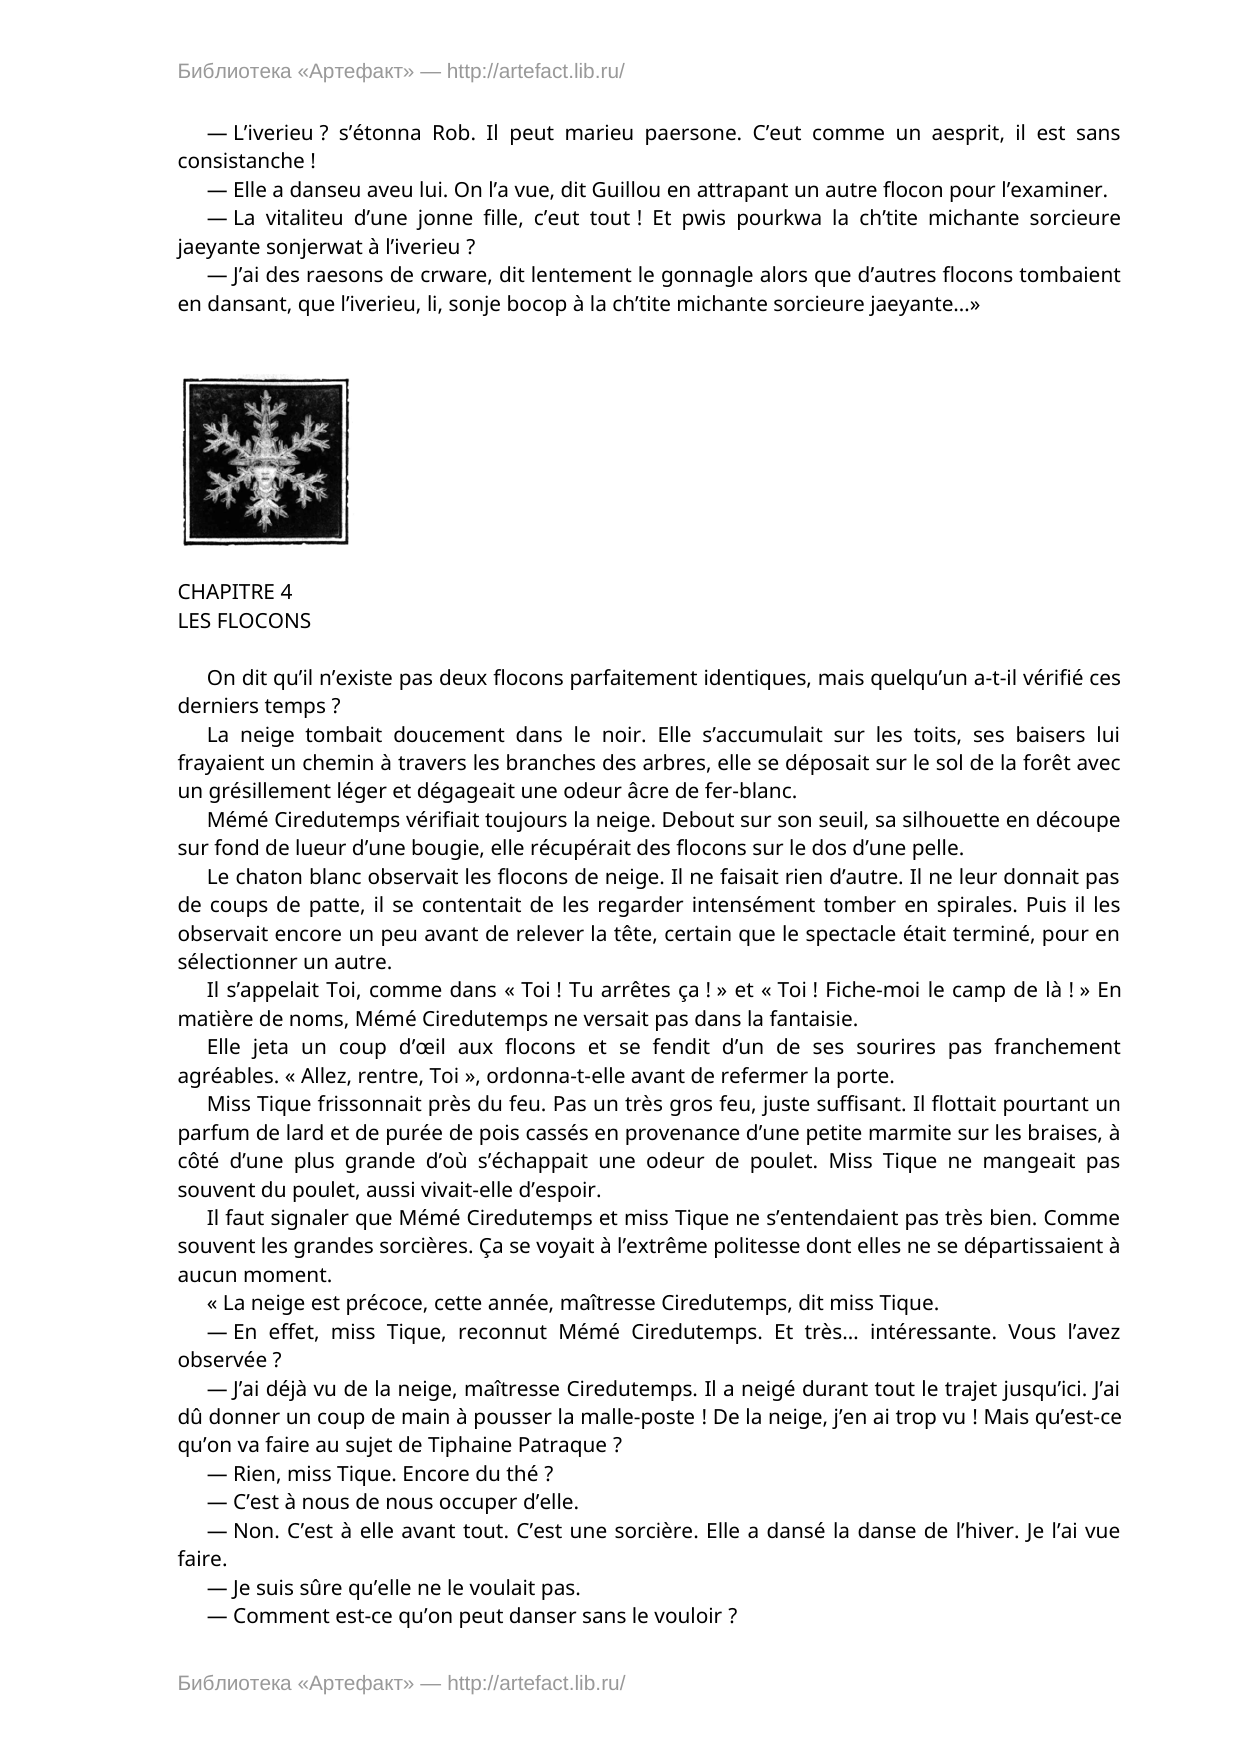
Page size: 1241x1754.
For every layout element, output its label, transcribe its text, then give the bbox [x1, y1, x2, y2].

subtitle CHAPITRE 4 [177, 577, 1122, 606]
text Miss Tique frissonnait près du feu. Pas un très gros feu, juste suffisant. Il flottait pourtant un parfum de lard et de purée de pois cassés en provenance d’une petite marmite sur les braises, à côté d’une plus grande d’où s’échappait une odeur de poulet. Miss Tique ne mangeait pas souvent du poulet, aussi vivait-elle d’espoir. [177, 1089, 1122, 1203]
text On dit qu’il n’existe pas deux flocons parfaitement identiques, mais quelqu’un a-t-il vérifié ces derniers temps ? [177, 663, 1122, 720]
text — La vitaliteu d’une jonne fille, c’eut tout ! Et pwis pourkwa la ch’tite michante sorcieure jaeyante sonjerwat à l’iverieu ? [177, 203, 1122, 260]
text — Rien, miss Tique. Encore du thé ? [177, 1459, 1122, 1487]
text — En effet, miss Tique, reconnut Mémé Ciredutemps. Et très… intéressante. Vous l’avez observée ? [177, 1317, 1122, 1374]
text Il s’appelait Toi, comme dans « Toi ! Tu arrêtes ça ! » et « Toi ! Fiche-moi le camp de là ! » En matière de noms, Mémé Ciredutemps ne versait pas dans la fantaisie. [177, 976, 1122, 1032]
text — Elle a danseu aveu lui. On l’a vue, dit Guillou en attrapant un autre flocon pour l’examiner. [177, 175, 1122, 203]
text — L’iverieu ? s’étonna Rob. Il peut marieu paersone. C’eut comme un aesprit, il est sans consistanche ! [177, 118, 1122, 175]
text Il faut signaler que Mémé Ciredutemps et miss Tique ne s’entendaient pas très bien. Comme souvent les grandes sorcières. Ça se voyait à l’extrême politesse dont elles ne se départissaient à aucun moment. [177, 1203, 1122, 1288]
text — C’est à nous de nous occuper d’elle. [177, 1487, 1122, 1516]
text Le chaton blanc observait les flocons de neige. Il ne faisait rien d’autre. Il ne leur donnait pas de coups de patte, il se contentait de les regarder intensément tomber en spirales. Puis il les observait encore un peu avant de relever la tête, certain que le spectacle était terminé, pour en sélectionner un autre. [177, 862, 1122, 976]
text — J’ai déjà vu de la neige, maîtresse Ciredutemps. Il a neigé durant tout le trajet jusqu’ici. J’ai dû donner un coup de main à pousser la malle-poste ! De la neige, j’en ai trop vu ! Mais qu’est-ce qu’on va faire au sujet de Tiphaine Patraque ? [177, 1374, 1122, 1459]
text Mémé Ciredutemps vérifiait toujours la neige. Debout sur son seuil, sa silhouette en découpe sur fond de lueur d’une bougie, elle récupérait des flocons sur le dos d’une pelle. [177, 805, 1122, 862]
subtitle LES FLOCONS [177, 606, 1122, 634]
picture [177, 374, 355, 549]
text « La neige est précoce, cette année, maîtresse Ciredutemps, dit miss Tique. [177, 1288, 1122, 1317]
text La neige tombait doucement dans le noir. Elle s’accumulait sur les toits, ses baisers lui frayaient un chemin à travers les branches des arbres, elle se déposait sur le sol de la forêt avec un grésillement léger et dégageait une odeur âcre de fer-blanc. [177, 720, 1122, 805]
text — J’ai des raesons de crware, dit lentement le gonnagle alors que d’autres flocons tombaient en dansant, que l’iverieu, li, sonje bocop à la ch’tite michante sorcieure jaeyante…» [177, 260, 1122, 317]
text — Non. C’est à elle avant tout. C’est une sorcière. Elle a dansé la danse de l’hiver. Je l’ai vue faire. [177, 1516, 1122, 1573]
text Elle jeta un coup d’œil aux flocons et se fendit d’un de ses sourires pas franchement agréables. « Allez, rentre, Toi », ordonna-t-elle avant de refermer la porte. [177, 1032, 1122, 1089]
text — Je suis sûre qu’elle ne le voulait pas. [177, 1573, 1122, 1601]
text — Comment est-ce qu’on peut danser sans le vouloir ? [177, 1601, 1122, 1630]
